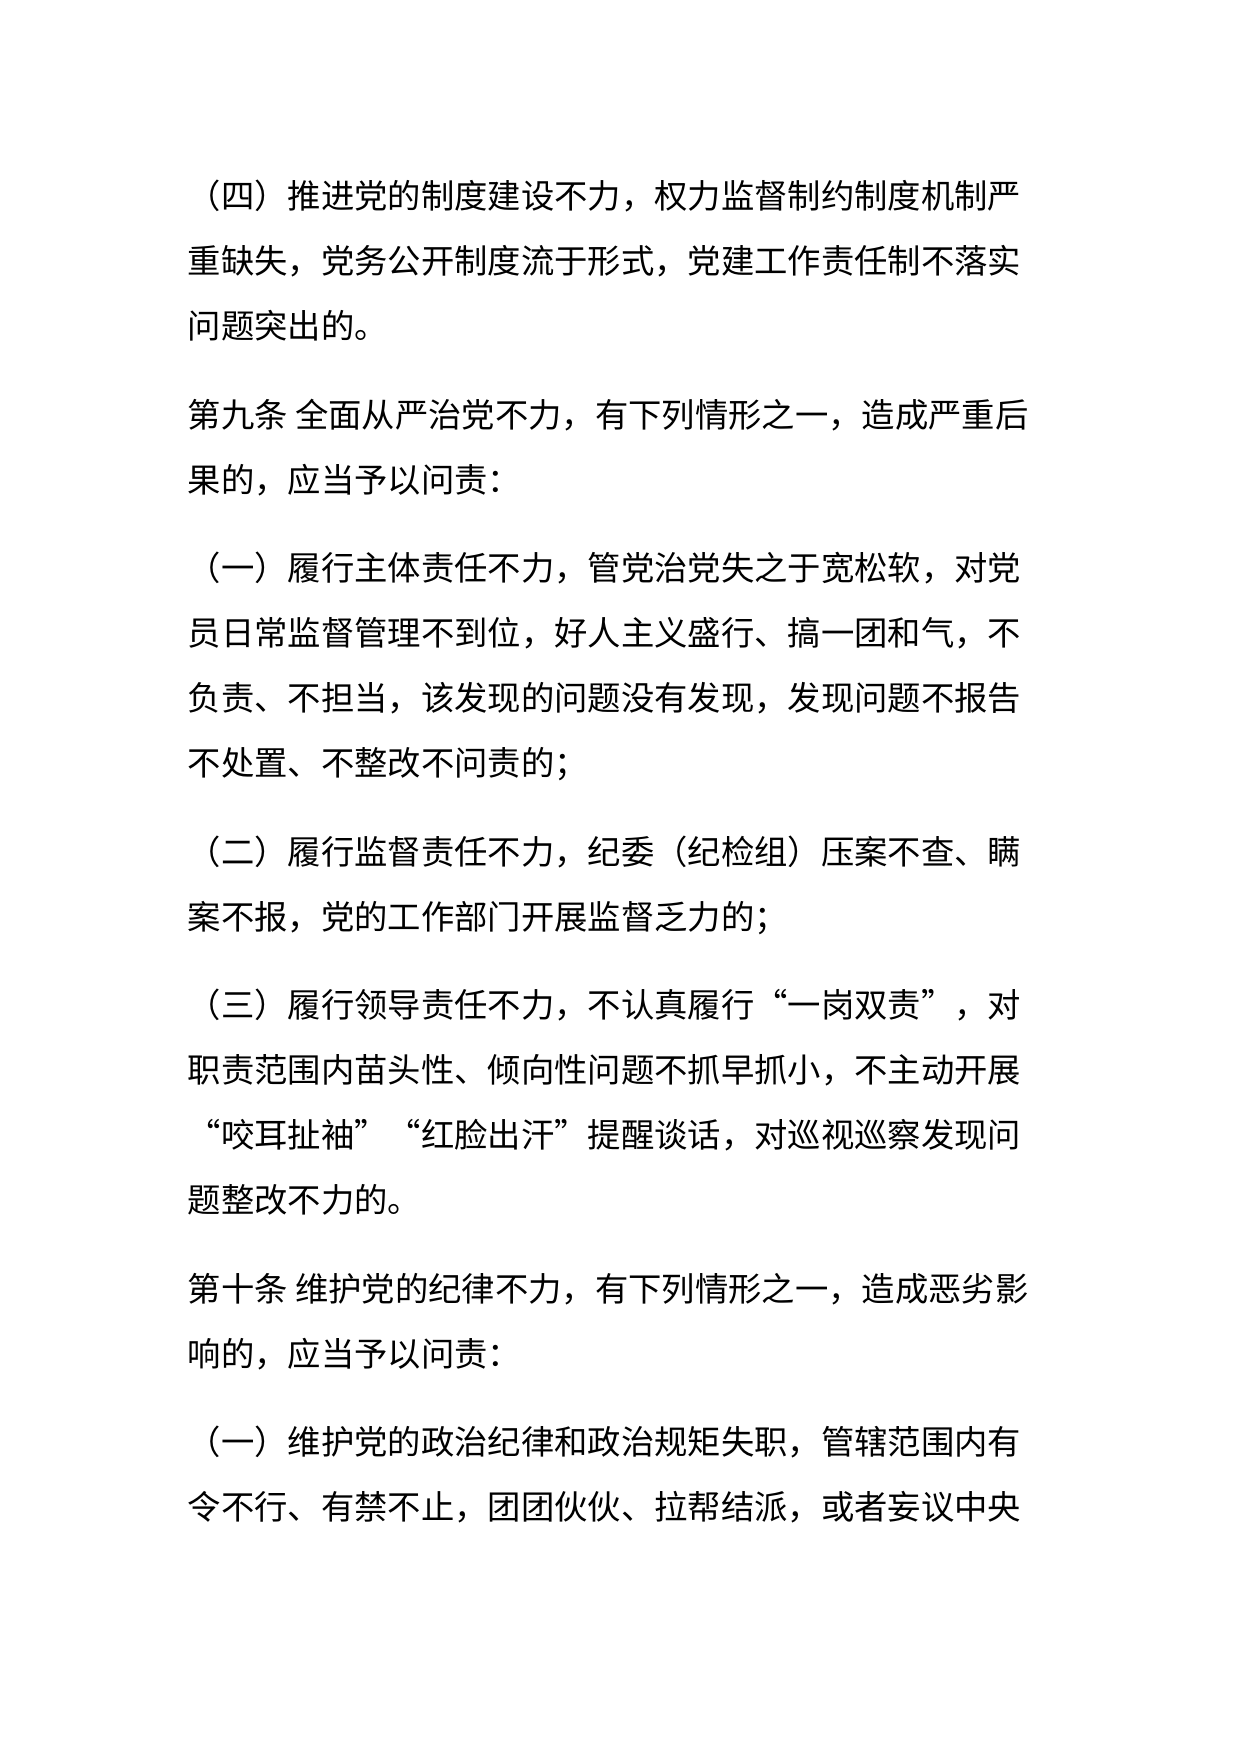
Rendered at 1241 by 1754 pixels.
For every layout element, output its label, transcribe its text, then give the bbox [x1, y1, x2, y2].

text （二）履行监督责任不力，纪委（纪检组）压案不查、瞒案不报，党的工作部门开展监督乏力的； [187, 817, 1053, 947]
text （一）履行主体责任不力，管党治党失之于宽松软，对党员日常监督管理不到位，好人主义盛行、搞一团和气，不负责、不担当，该发现的问题没有发现，发现问题不报告不处置、不整改不问责的； [187, 534, 1053, 794]
text （四）推进党的制度建设不力，权力监督制约制度机制严重缺失，党务公开制度流于形式，党建工作责任制不落实问题突出的。 [187, 162, 1053, 357]
text 第九条 全面从严治党不力，有下列情形之一，造成严重后果的，应当予以问责： [187, 380, 1053, 510]
text （三）履行领导责任不力，不认真履行“一岗双责”，对职责范围内苗头性、倾向性问题不抓早抓小，不主动开展“咬耳扯袖”“红脸出汗”提醒谈话，对巡视巡察发现问题整改不力的。 [187, 971, 1053, 1231]
text 第十条 维护党的纪律不力，有下列情形之一，造成恶劣影响的，应当予以问责： [187, 1254, 1053, 1384]
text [187, 1408, 1053, 1538]
